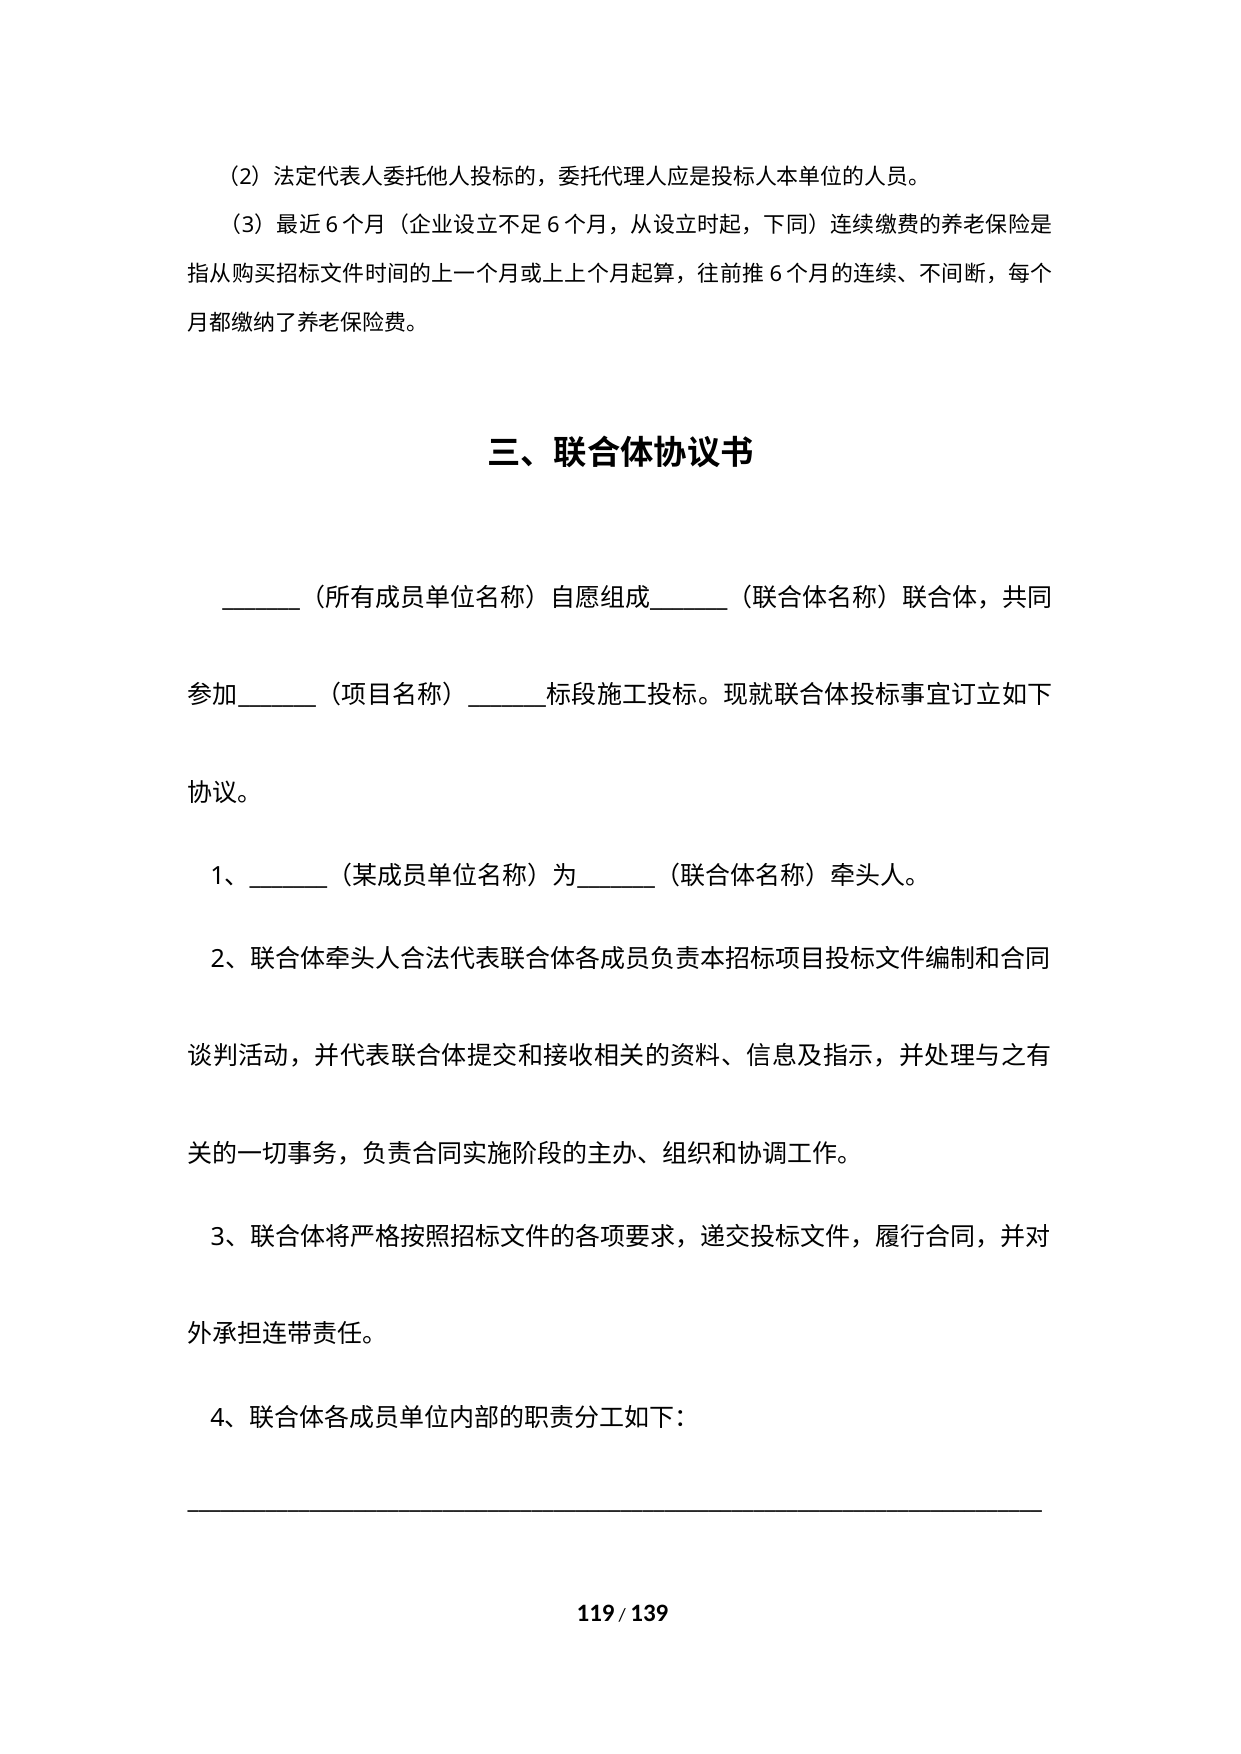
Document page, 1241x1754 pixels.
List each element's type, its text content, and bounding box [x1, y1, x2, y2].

text 2、联合体牵头人合法代表联合体各成员负责本招标项目投标文件编制和合同谈判活动，并代表联合体提交和接收相关的资料、信息及指示，并处理与之有关的一切事务，负责合同实施阶段的主办、组织和协调工作。 [187, 924, 1053, 1184]
text _______（所有成员单位名称）自愿组成_______（联合体名称）联合体，共同参加_______（项目名称）_______标段施工投标。现就联合体投标事宜订立如下协议。 [187, 563, 1053, 823]
text 1、_______（某成员单位名称）为_______（联合体名称）牵头人。 [187, 841, 1053, 906]
text （3）最近6个月（企业设立不足6个月，从设立时起，下同）连续缴费的养老保险是指从购买招标文件时间的上一个月或上上个月起算，往前推6个月的连续、不间断，每个月都缴纳了养老保险费。 [187, 207, 1053, 337]
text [187, 1466, 1053, 1531]
text 3、联合体将严格按照招标文件的各项要求，递交投标文件，履行合同，并对外承担连带责任。 [187, 1202, 1053, 1364]
text 三、联合体协议书 [187, 418, 1053, 483]
text （2）法定代表人委托他人投标的，委托代理人应是投标人本单位的人员。 [187, 158, 1053, 191]
text 4、联合体各成员单位内部的职责分工如下： [187, 1383, 1053, 1448]
